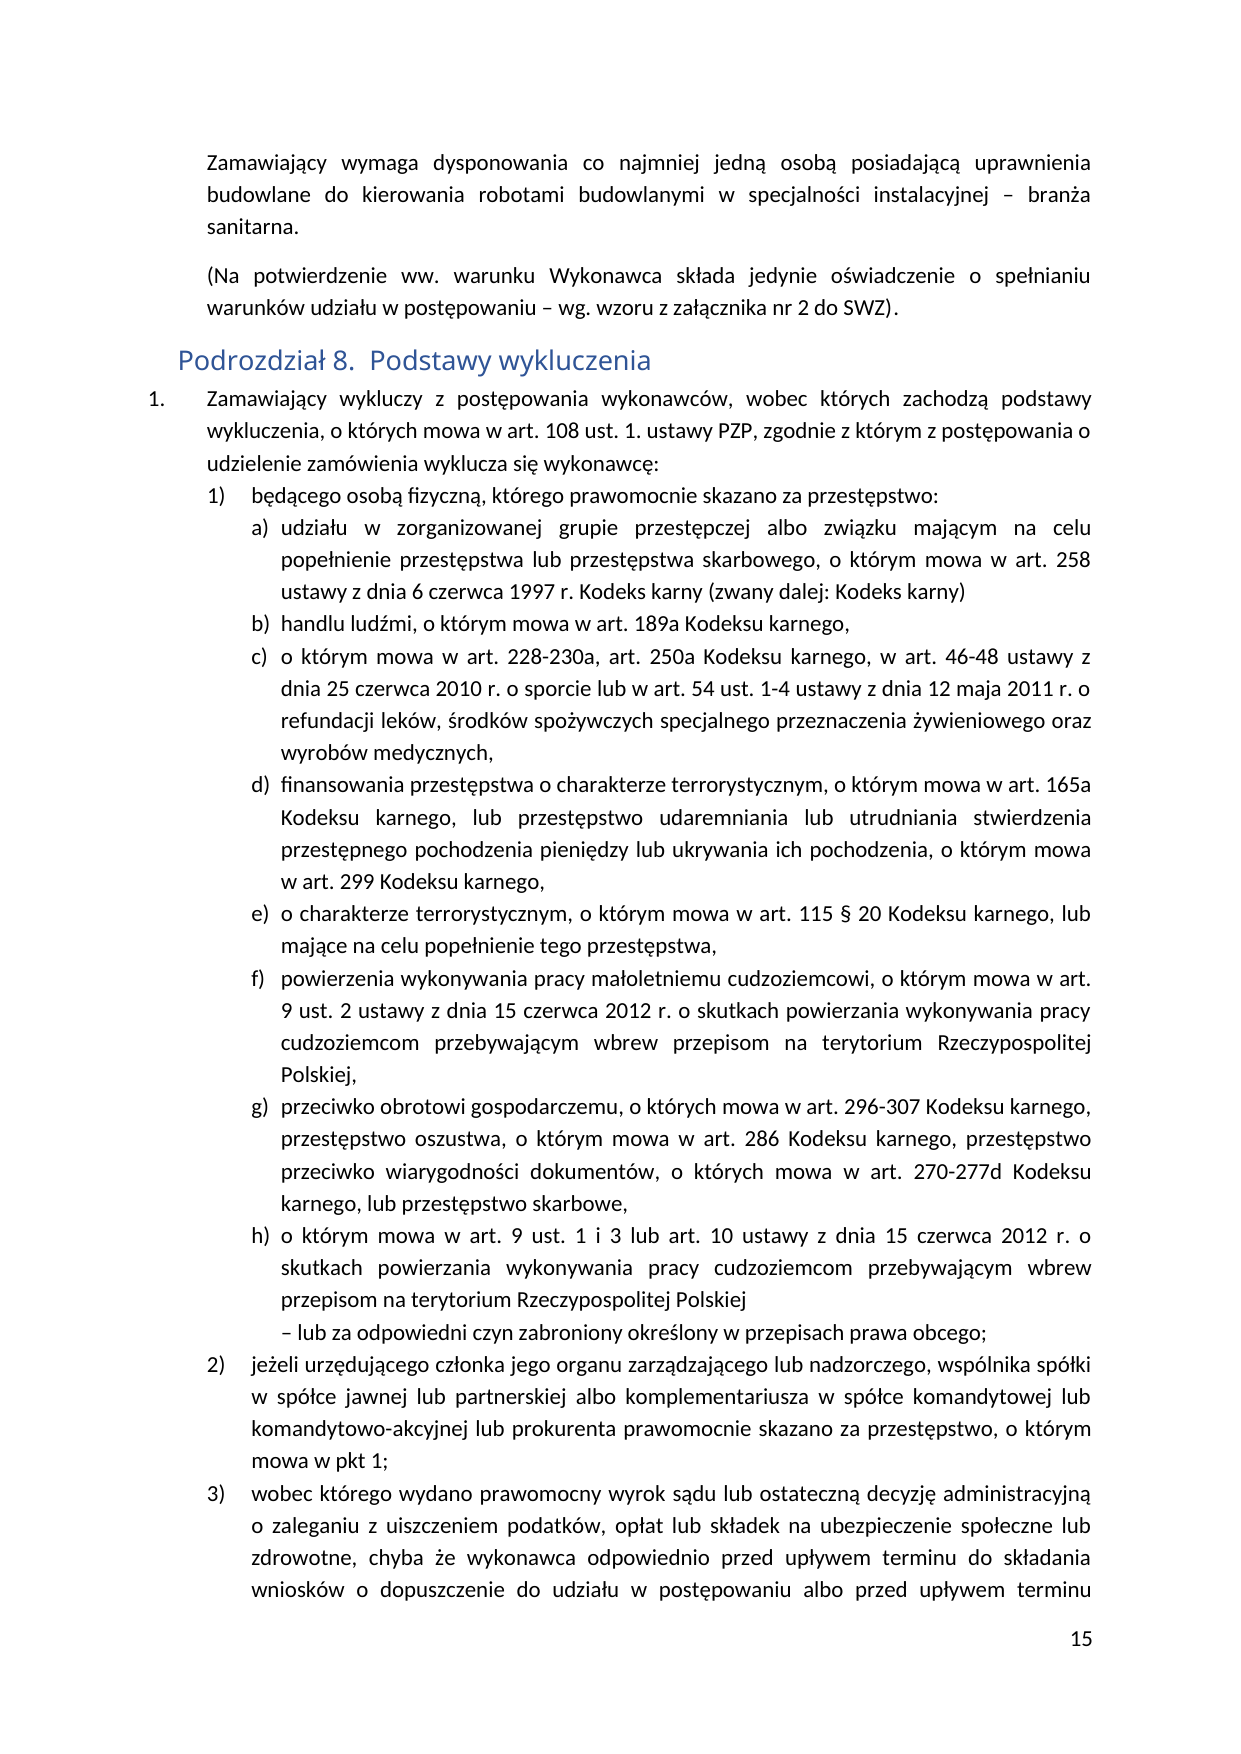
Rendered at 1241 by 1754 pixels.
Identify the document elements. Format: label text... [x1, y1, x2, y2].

list przeciwko obrotowi gospodarczemu, o których mowa w art. 296-307 Kodeksu karnego, przestępstwo oszustwa, o którym mowa w art. 286 Kodeksu karnego, przestępstwo przeciwko wiarygodności dokumentów, o których mowa w art. 270-277d Kodeksu karnego, lub przestępstwo skarbowe, [251, 1092, 1093, 1217]
list o którym mowa w art. 228-230a, art. 250a Kodeksu karnego, w art. 46-48 ustawy z dnia 25 czerwca 2010 r. o sporcie lub w art. 54 ust. 1-4 ustawy z dnia 12 maja 2011 r. o refundacji leków, środków spożywczych specjalnego przeznaczenia żywieniowego oraz wyrobów medycznych, [251, 642, 1093, 766]
list jeżeli urzędującego członka jego organu zarządzającego lub nadzorczego, wspólnika spółki w spółce jawnej lub partnerskiej albo komplementariusza w spółce komandytowej lub komandytowo-akcyjnej lub prokurenta prawomocnie skazano za przestępstwo, o którym mowa w pkt 1; [207, 1350, 1093, 1474]
text Zamawiający wymaga dysponowania co najmniej jedną osobą posiadającą uprawnienia budowlane do kierowania robotami budowlanymi w specjalności instalacyjnej – branża sanitarna. [207, 148, 1093, 240]
text (Na potwierdzenie ww. warunku Wykonawca składa jedynie oświadczenie o spełnianiu warunków udziału w postępowaniu – wg. wzoru z załącznika nr 2 do SWZ). [207, 261, 1093, 321]
list o charakterze terrorystycznym, o którym mowa w art. 115 § 20 Kodeksu karnego, lub mające na celu popełnienie tego przestępstwa, [251, 899, 1093, 959]
list finansowania przestępstwa o charakterze terrorystycznym, o którym mowa w art. 165a Kodeksu karnego, lub przestępstwo udaremniania lub utrudniania stwierdzenia przestępnego pochodzenia pieniędzy lub ukrywania ich pochodzenia, o którym mowa w art. 299 Kodeksu karnego, [251, 771, 1093, 895]
list Zamawiający wykluczy z postępowania wykonawców, wobec których zachodzą podstawy wykluczenia, o których mowa w art. 108 ust. 1. ustawy PZP, zgodnie z którym z postępowania o udzielenie zamówienia wyklucza się wykonawcę: [148, 384, 1093, 477]
subtitle Podstawy wykluczenia [177, 342, 1093, 379]
list będącego osobą fizyczną, którego prawomocnie skazano za przestępstwo: [207, 481, 1093, 509]
text – lub za odpowiedni czyn zabroniony określony w przepisach prawa obcego; [281, 1318, 1093, 1346]
list handlu ludźmi, o którym mowa w art. 189a Kodeksu karnego, [251, 609, 1093, 638]
list udziału w zorganizowanej grupie przestępczej albo związku mającym na celu popełnienie przestępstwa lub przestępstwa skarbowego, o którym mowa w art. 258 ustawy z dnia 6 czerwca 1997 r. Kodeks karny (zwany dalej: Kodeks karny) [251, 513, 1093, 605]
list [207, 1479, 1093, 1603]
list powierzenia wykonywania pracy małoletniemu cudzoziemcowi, o którym mowa w art. 9 ust. 2 ustawy z dnia 15 czerwca 2012 r. o skutkach powierzania wykonywania pracy cudzoziemcom przebywającym wbrew przepisom na terytorium Rzeczypospolitej Polskiej, [251, 964, 1093, 1088]
list o którym mowa w art. 9 ust. 1 i 3 lub art. 10 ustawy z dnia 15 czerwca 2012 r. o skutkach powierzania wykonywania pracy cudzoziemcom przebywającym wbrew przepisom na terytorium Rzeczypospolitej Polskiej [251, 1221, 1093, 1313]
